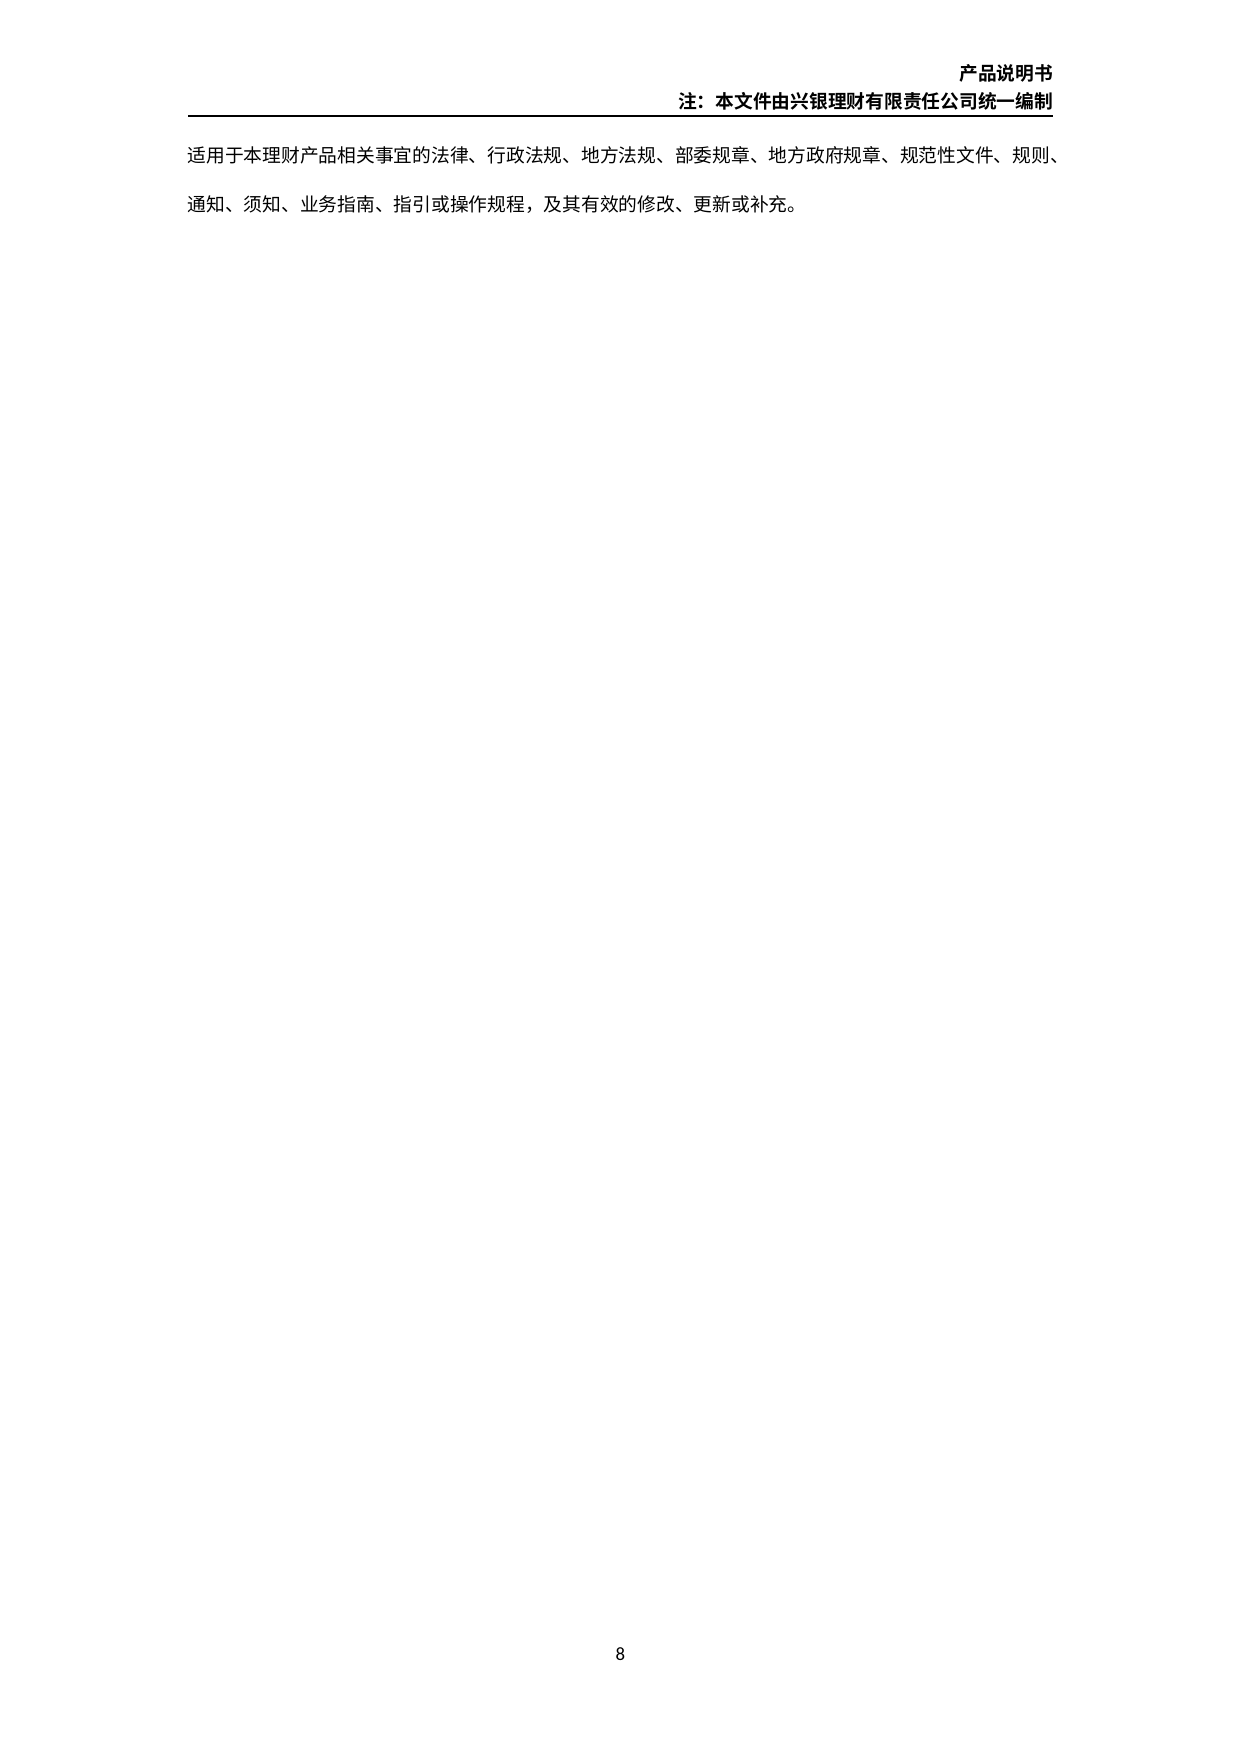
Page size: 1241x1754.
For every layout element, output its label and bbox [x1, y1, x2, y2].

text [187, 138, 1053, 219]
